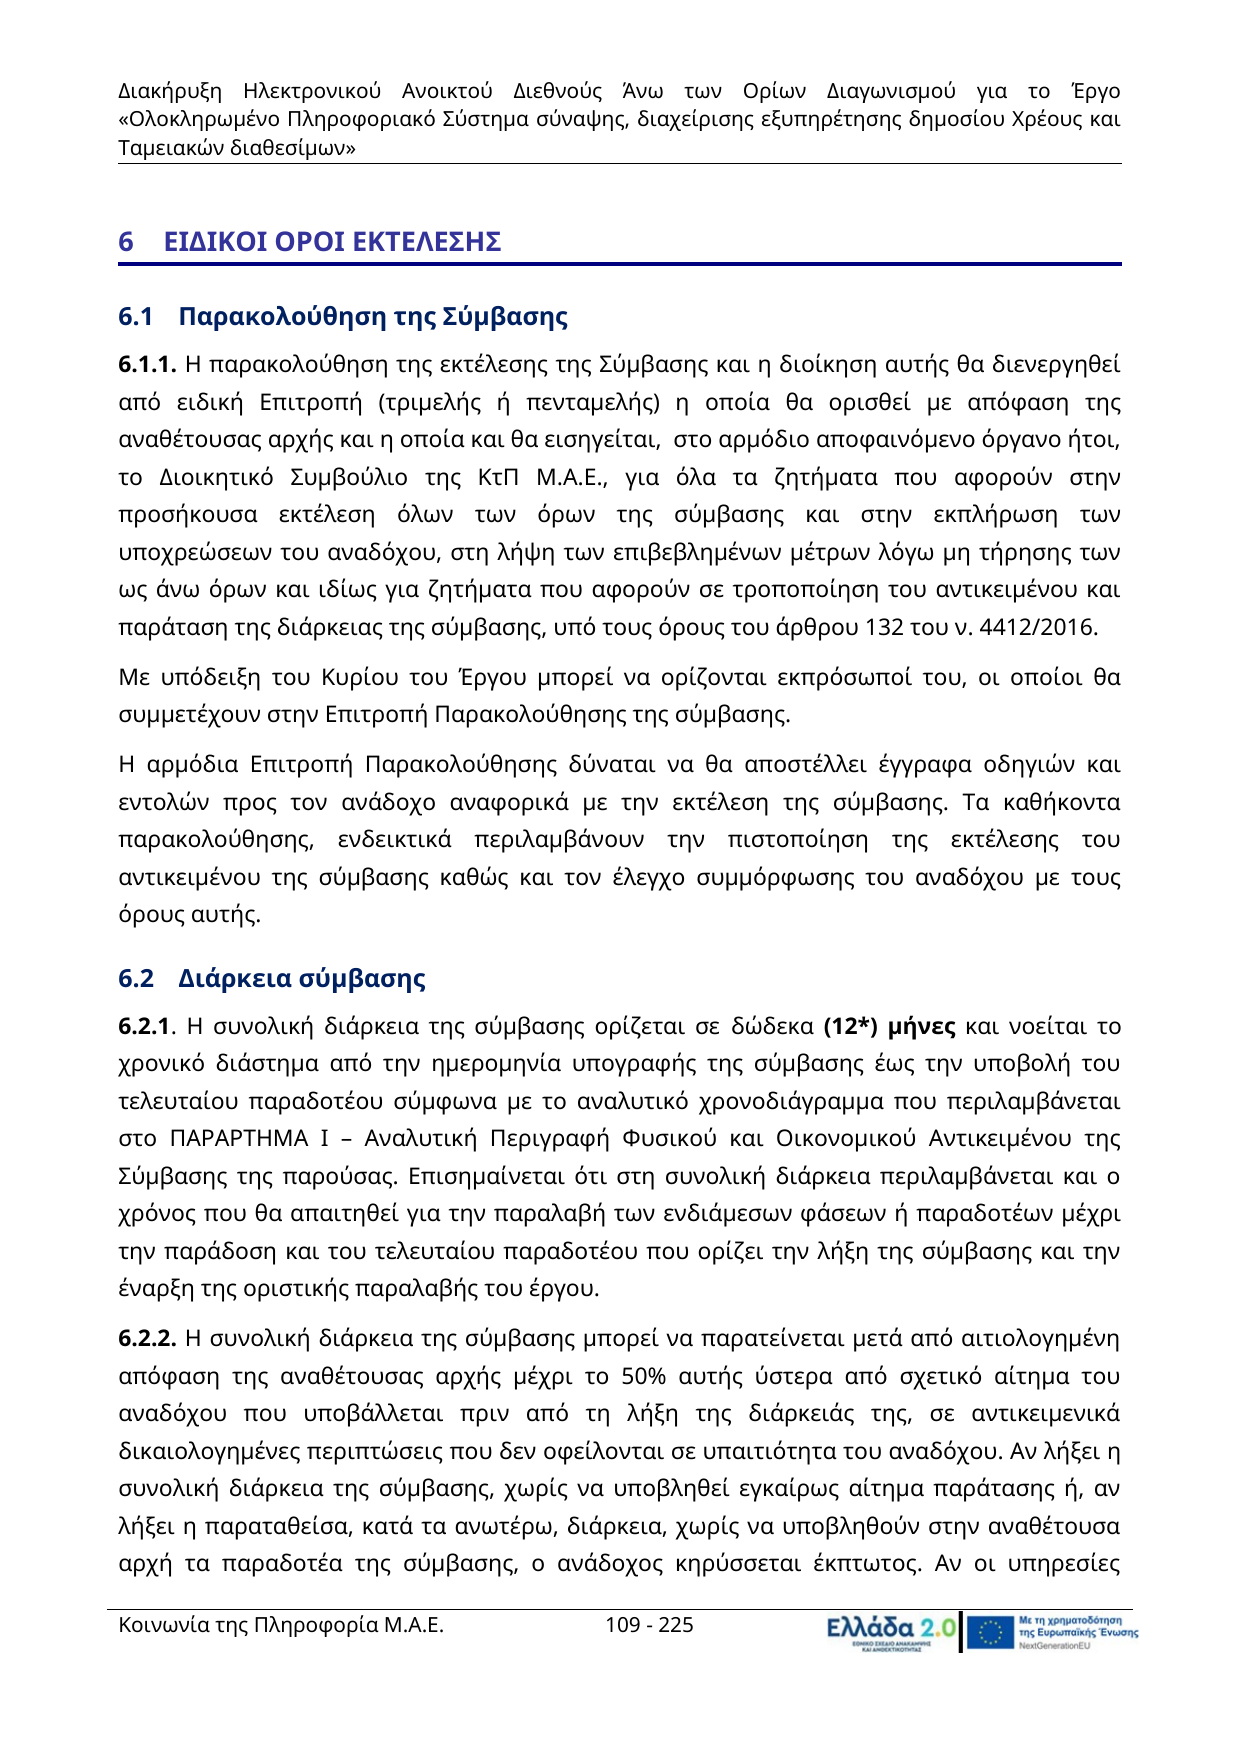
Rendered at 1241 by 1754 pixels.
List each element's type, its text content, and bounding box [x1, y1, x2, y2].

subtitle Διάρκεια σύμβασης [118, 960, 1122, 994]
picture [826, 1611, 1143, 1653]
text 6.1.1. Η παρακολούθηση της εκτέλεσης της Σύμβασης και η διοίκηση αυτής θα διενεργηθεί από ειδική Επιτροπή (τριμελής ή πενταμελής) η οποία θα ορισθεί με απόφαση της αναθέτουσας αρχής και η οποία και θα εισηγείται, στο αρμόδιο αποφαινόμενο όργανο ήτοι, το Διοικητικό Συμβούλιο της ΚτΠ Μ.Α.Ε., για όλα τα ζητήματα που αφορούν στην προσήκουσα εκτέλεση όλων των όρων της σύμβασης και στην εκπλήρωση των υποχρεώσεων του αναδόχου, στη λήψη των επιβεβλημένων μέτρων λόγω μη τήρησης των ως άνω όρων και ιδίως για ζητήματα που αφορούν σε τροποποίηση του αντικειμένου και παράταση της διάρκειας της σύμβασης, υπό τους όρους του άρθρου 132 του ν. 4412/2016. [118, 348, 1122, 642]
subtitle Παρακολούθηση της Σύμβασης [118, 299, 1122, 333]
text 6.2.1. Η συνολική διάρκεια της σύμβασης ορίζεται σε δώδεκα (12*) μήνες και νοείται το χρονικό διάστημα από την ημερομηνία υπογραφής της σύμβασης έως την υποβολή του τελευταίου παραδοτέου σύμφωνα με το αναλυτικό χρονοδιάγραμμα που περιλαμβάνεται στο ΠΑΡΑΡΤΗΜΑ Ι – Αναλυτική Περιγραφή Φυσικού και Οικονομικού Αντικειμένου της Σύμβασης της παρούσας. Επισημαίνεται ότι στη συνολική διάρκεια περιλαμβάνεται και ο χρόνος που θα απαιτηθεί για την παραλαβή των ενδιάμεσων φάσεων ή παραδοτέων μέχρι την παράδοση και του τελευταίου παραδοτέου που ορίζει την λήξη της σύμβασης και την έναρξη της οριστικής παραλαβής του έργου. [118, 1009, 1122, 1303]
subtitle ΕΙΔΙΚΟΙ ΟΡΟΙ ΕΚΤΕΛΕΣΗΣ [118, 223, 1122, 262]
text Με υπόδειξη του Κυρίου του Έργου μπορεί να ορίζονται εκπρόσωποί του, οι οποίοι θα συμμετέχουν στην Επιτροπή Παρακολούθησης της σύμβασης. [118, 660, 1122, 729]
text Η αρμόδια Επιτροπή Παρακολούθησης δύναται να θα αποστέλλει έγγραφα οδηγιών και εντολών προς τον ανάδοχο αναφορικά με την εκτέλεση της σύμβασης. Τα καθήκοντα παρακολούθησης, ενδεικτικά περιλαμβάνουν την πιστοποίηση της εκτέλεσης του αντικειμένου της σύμβασης καθώς και τον έλεγχο συμμόρφωσης του αναδόχου με τους όρους αυτής. [118, 748, 1122, 929]
